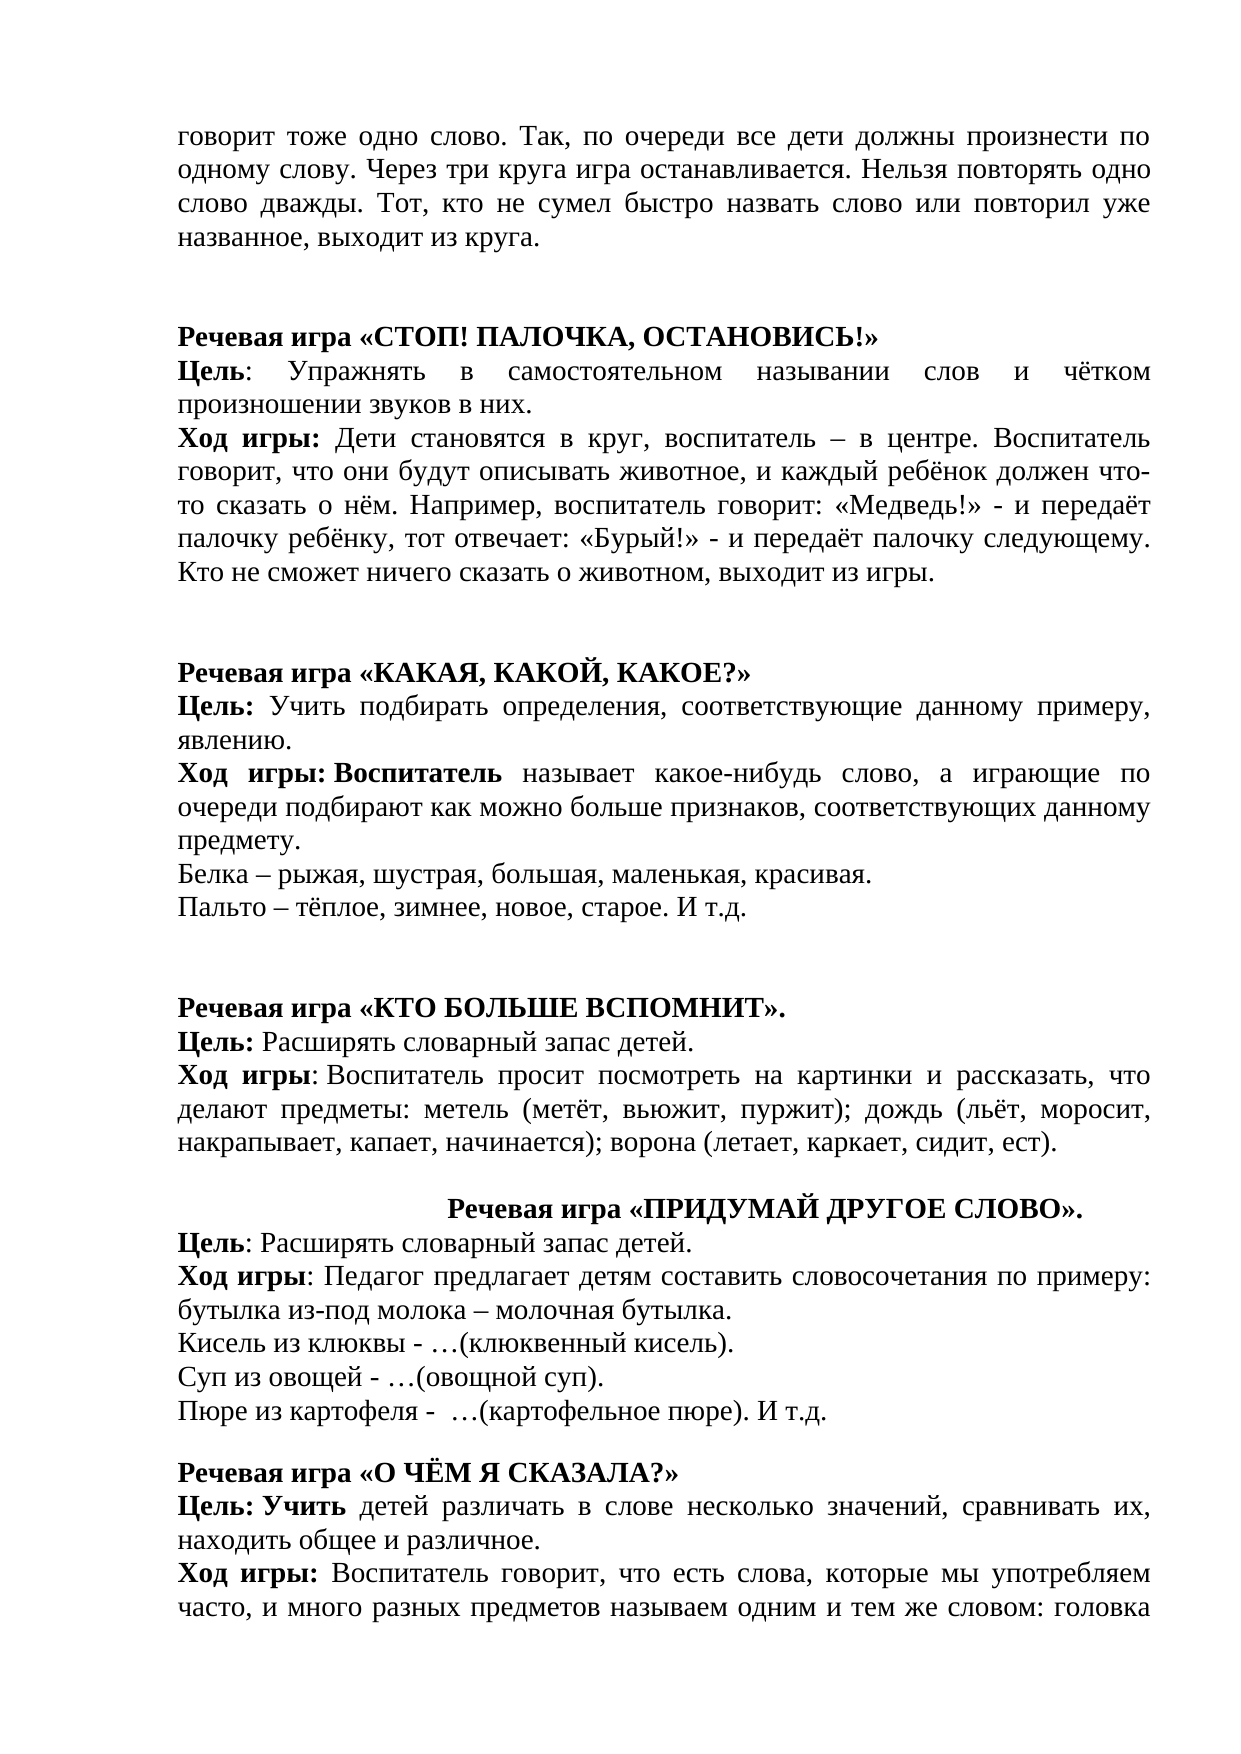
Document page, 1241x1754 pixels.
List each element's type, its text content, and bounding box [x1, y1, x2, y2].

text Цель: Расширять словарный запас детей. [177, 1225, 1152, 1258]
text Цель: Расширять словарный запас детей. [177, 1024, 1152, 1057]
text Ход игры: Дети становятся в круг, воспитатель – в центре. Воспитатель говорит, что они будут описывать животное, и каждый ребёнок должен что-то сказать о нём. Например, воспитатель говорит: «Медведь!» - и передаёт палочку ребёнку, тот отвечает: «Бурый!» - и передаёт палочку следующему. Кто не сможет ничего сказать о животном, выходит из игры. [177, 420, 1152, 588]
text Пальто – тёплое, зимнее, новое, старое. И т.д. [177, 889, 1152, 923]
text Речевая игра «СТОП! ПАЛОЧКА, ОСТАНОВИСЬ!» [177, 319, 1152, 353]
text Белка – рыжая, шустрая, большая, маленькая, красивая. [177, 856, 1152, 889]
text Цель: Учить подбирать определения, соответствующие данному примеру, явлению. [177, 688, 1152, 755]
text Цель: Упражнять в самостоятельном назывании слов и чётком произношении звуков в них. [177, 353, 1152, 420]
text Ход игры: Воспитатель называет какое-нибудь слово, а играющие по очереди подбирают как можно больше признаков, соответствующих данному предмету. [177, 755, 1152, 856]
text Речевая игра «ПРИДУМАЙ ДРУГОЕ СЛОВО». [177, 1191, 1152, 1225]
text Кисель из клюквы - …(клюквенный кисель). [177, 1326, 1152, 1359]
text Речевая игра «КТО БОЛЬШЕ ВСПОМНИТ». [177, 990, 1152, 1024]
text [177, 1556, 1152, 1623]
text Ход игры: Воспитатель просит посмотреть на картинки и рассказать, что делают предметы: метель (метёт, вьюжит, пуржит); дождь (льёт, моросит, накрапывает, капает, начинается); ворона (летает, каркает, сидит, ест). [177, 1057, 1152, 1158]
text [177, 118, 1152, 252]
text Речевая игра «КАКАЯ, КАКОЙ, КАКОЕ?» [177, 655, 1152, 688]
text Ход игры: Педагог предлагает детям составить словосочетания по примеру: бутылка из-под молока – молочная бутылка. [177, 1258, 1152, 1326]
text Цель: Учить детей различать в слове несколько значений, сравнивать их, находить общее и различное. [177, 1488, 1152, 1556]
text Суп из овощей - …(овощной суп). [177, 1359, 1152, 1393]
text Пюре из картофеля - …(картофельное пюре). И т.д. [177, 1393, 1152, 1426]
text Речевая игра «О ЧЁМ Я СКАЗАЛА?» [177, 1455, 1152, 1488]
